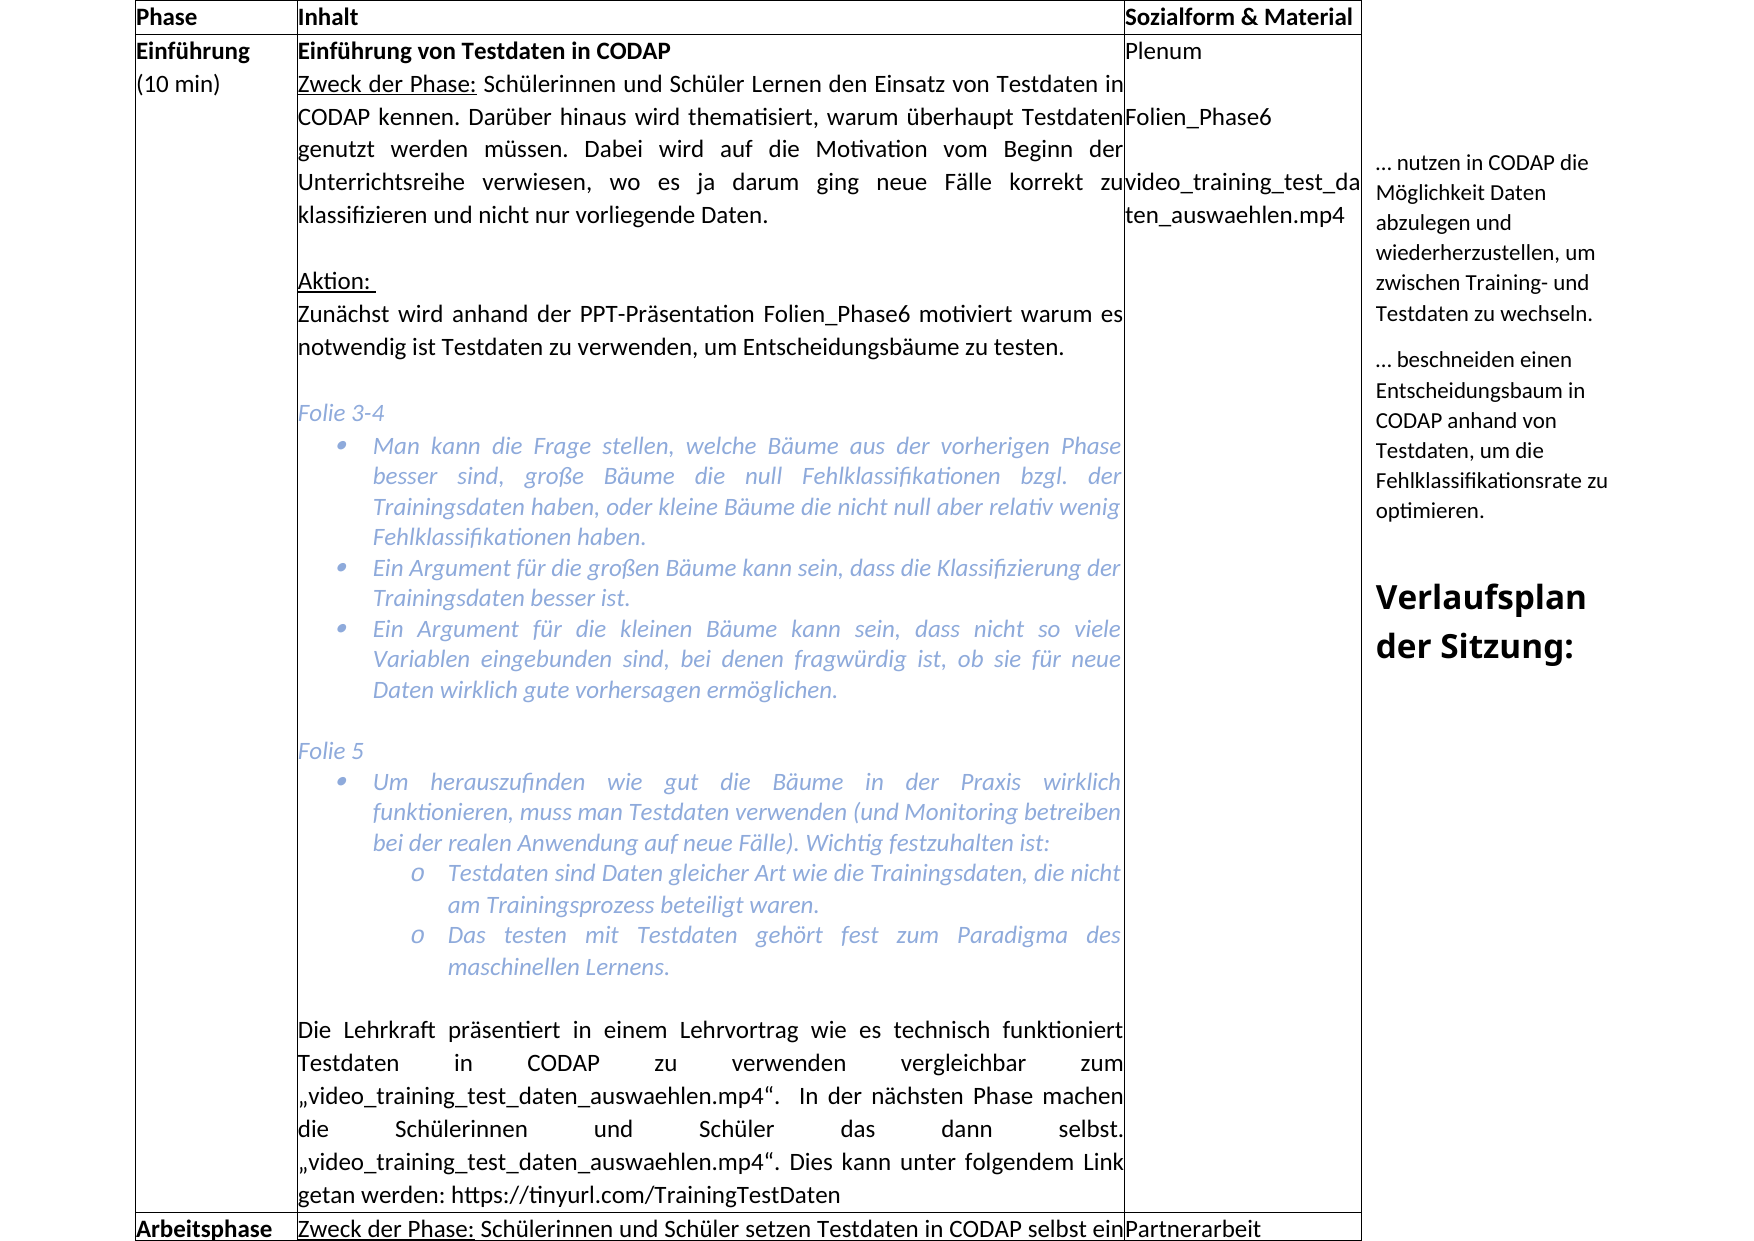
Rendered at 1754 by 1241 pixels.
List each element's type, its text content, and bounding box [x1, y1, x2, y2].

table_cell Einführung von Testdaten in CODAP Zweck der Phase: Schülerinnen und Schüler Lernen den Einsatz von Testdaten in CODAP kennen. Darüber hinaus wird thematisiert, warum überhaupt Testdaten genutzt werden müssen. Dabei wird auf die Motivation vom Beginn der Unterrichtsreihe verwiesen, wo es ja darum ging neue Fälle korrekt zu klassifizieren und nicht nur vorliegende Daten. Aktion: Zunächst wird anhand der PPT-Präsentation Folien_Phase6 motiviert warum es notwendig ist Testdaten zu verwenden, um Entscheidungsbäume zu testen. Folie 3-4 Man kann die Frage stellen, welche Bäume aus der vorherigen Phase besser sind, große Bäume die null Fehlklassifikationen bzgl. der Trainingsdaten haben, oder kleine Bäume die nicht null aber relativ wenig Fehlklassifikationen haben. Ein Argument für die großen Bäume kann sein, dass die Klassifizierung der Trainingsdaten besser ist. Ein Argument für die kleinen Bäume kann sein, dass nicht so viele Variablen eingebunden sind, bei denen fragwürdig ist, ob sie für neue Daten wirklich gute vorhersagen ermöglichen. Folie 5 Um herauszufinden wie gut die Bäume in der Praxis wirklich funktionieren, muss man Testdaten verwenden (und Monitoring betreiben bei der realen Anwendung auf neue Fälle). Wichtig festzuhalten ist: Testdaten sind Daten gleicher Art wie die Trainingsdaten, die nicht am Trainingsprozess beteiligt waren. Das testen mit Testdaten gehört fest zum Paradigma des maschinellen Lernens. Die Lehrkraft präsentiert in einem Lehrvortrag wie es technisch funktioniert Testdaten in CODAP zu verwenden vergleichbar zum „video_training_test_daten_auswaehlen.mp4“. In der nächsten Phase machen die Schülerinnen und Schüler das dann selbst. „video_training_test_daten_auswaehlen.mp4“. Dies kann unter folgendem Link getan werden: https://tinyurl.com/TrainingTestDaten [298, 35, 1124, 1212]
table_header Sozialform & Material [1125, 1, 1361, 34]
table_cell Plenum Folien_Phase6 video_training_test_daten_auswaehlen.mp4 [1125, 35, 1361, 1212]
text Verlaufsplan der Sitzung: [1362, 574, 1636, 668]
table_cell Partnerarbeit Arbeitsblatt_5_Testdaten [1125, 1213, 1361, 1240]
text … nutzen in CODAP die Möglichkeit Daten abzulegen und wiederherzustellen, um zwischen Training- und Testdaten zu wechseln. [1362, 148, 1636, 327]
table_cell Einführung (10 min) [136, 35, 297, 1212]
table_header Phase [136, 1, 297, 34]
table_cell Arbeitsphase (15 min) [136, 1213, 297, 1240]
table_header Inhalt [298, 1, 1124, 34]
text … beschneiden einen Entscheidungsbaum in CODAP anhand von Testdaten, um die Fehlklassifikationsrate zu optimieren. [1362, 346, 1636, 524]
